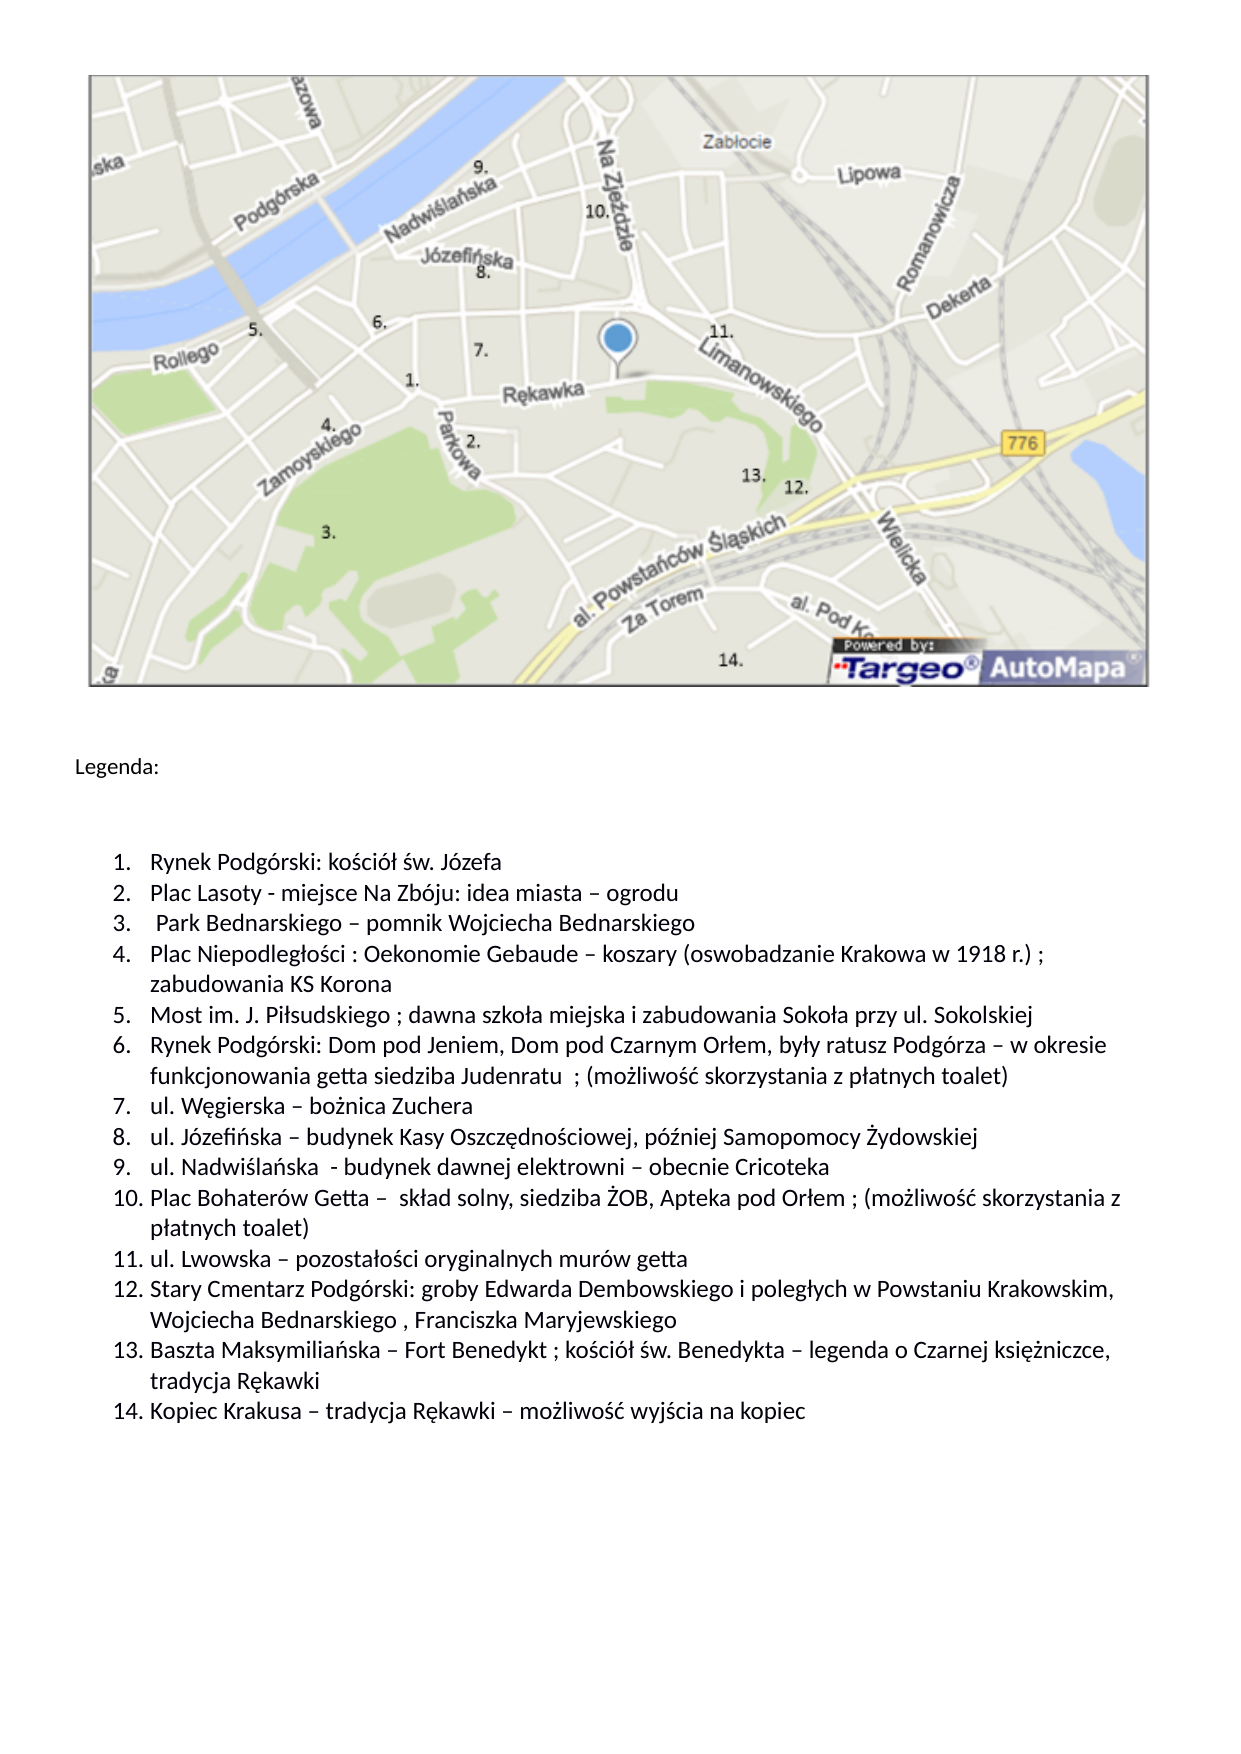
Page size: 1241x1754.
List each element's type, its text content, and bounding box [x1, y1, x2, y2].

list Rynek Podgórski: Dom pod Jeniem, Dom pod Czarnym Orłem, były ratusz Podgórza – w okresie funkcjonowania getta siedziba Judenratu ; (możliwość skorzystania z płatnych toalet) [112, 1029, 1165, 1090]
list Stary Cmentarz Podgórski: groby Edwarda Dembowskiego i poległych w Powstaniu Krakowskim, Wojciecha Bednarskiego , Franciszka Maryjewskiego [112, 1273, 1165, 1334]
text Legenda: [75, 752, 1165, 780]
list ul. Nadwiślańska - budynek dawnej elektrowni – obecnie Cricoteka [112, 1151, 1165, 1182]
list Plac Niepodległości : Oekonomie Gebaude – koszary (oswobadzanie Krakowa w 1918 r.) ; zabudowania KS Korona [112, 938, 1165, 999]
list Park Bednarskiego – pomnik Wojciecha Bednarskiego [112, 907, 1165, 938]
picture [75, 75, 1163, 687]
list ul. Józefińska – budynek Kasy Oszczędnościowej, później Samopomocy Żydowskiej [112, 1121, 1165, 1151]
list Kopiec Krakusa – tradycja Rękawki – możliwość wyjścia na kopiec [112, 1396, 1165, 1426]
list Plac Bohaterów Getta – skład solny, siedziba ŻOB, Apteka pod Orłem ; (możliwość skorzystania z płatnych toalet) [112, 1182, 1165, 1243]
list Rynek Podgórski: kościół św. Józefa [112, 846, 1165, 877]
list Baszta Maksymiliańska – Fort Benedykt ; kościół św. Benedykta – legenda o Czarnej księżniczce, tradycja Rękawki [112, 1334, 1165, 1396]
list ul. Lwowska – pozostałości oryginalnych murów getta [112, 1243, 1165, 1273]
list Plac Lasoty - miejsce Na Zbóju: idea miasta – ogrodu [112, 877, 1165, 907]
list Most im. J. Piłsudskiego ; dawna szkoła miejska i zabudowania Sokoła przy ul. Sokolskiej [112, 999, 1165, 1029]
list ul. Węgierska – bożnica Zuchera [112, 1090, 1165, 1121]
